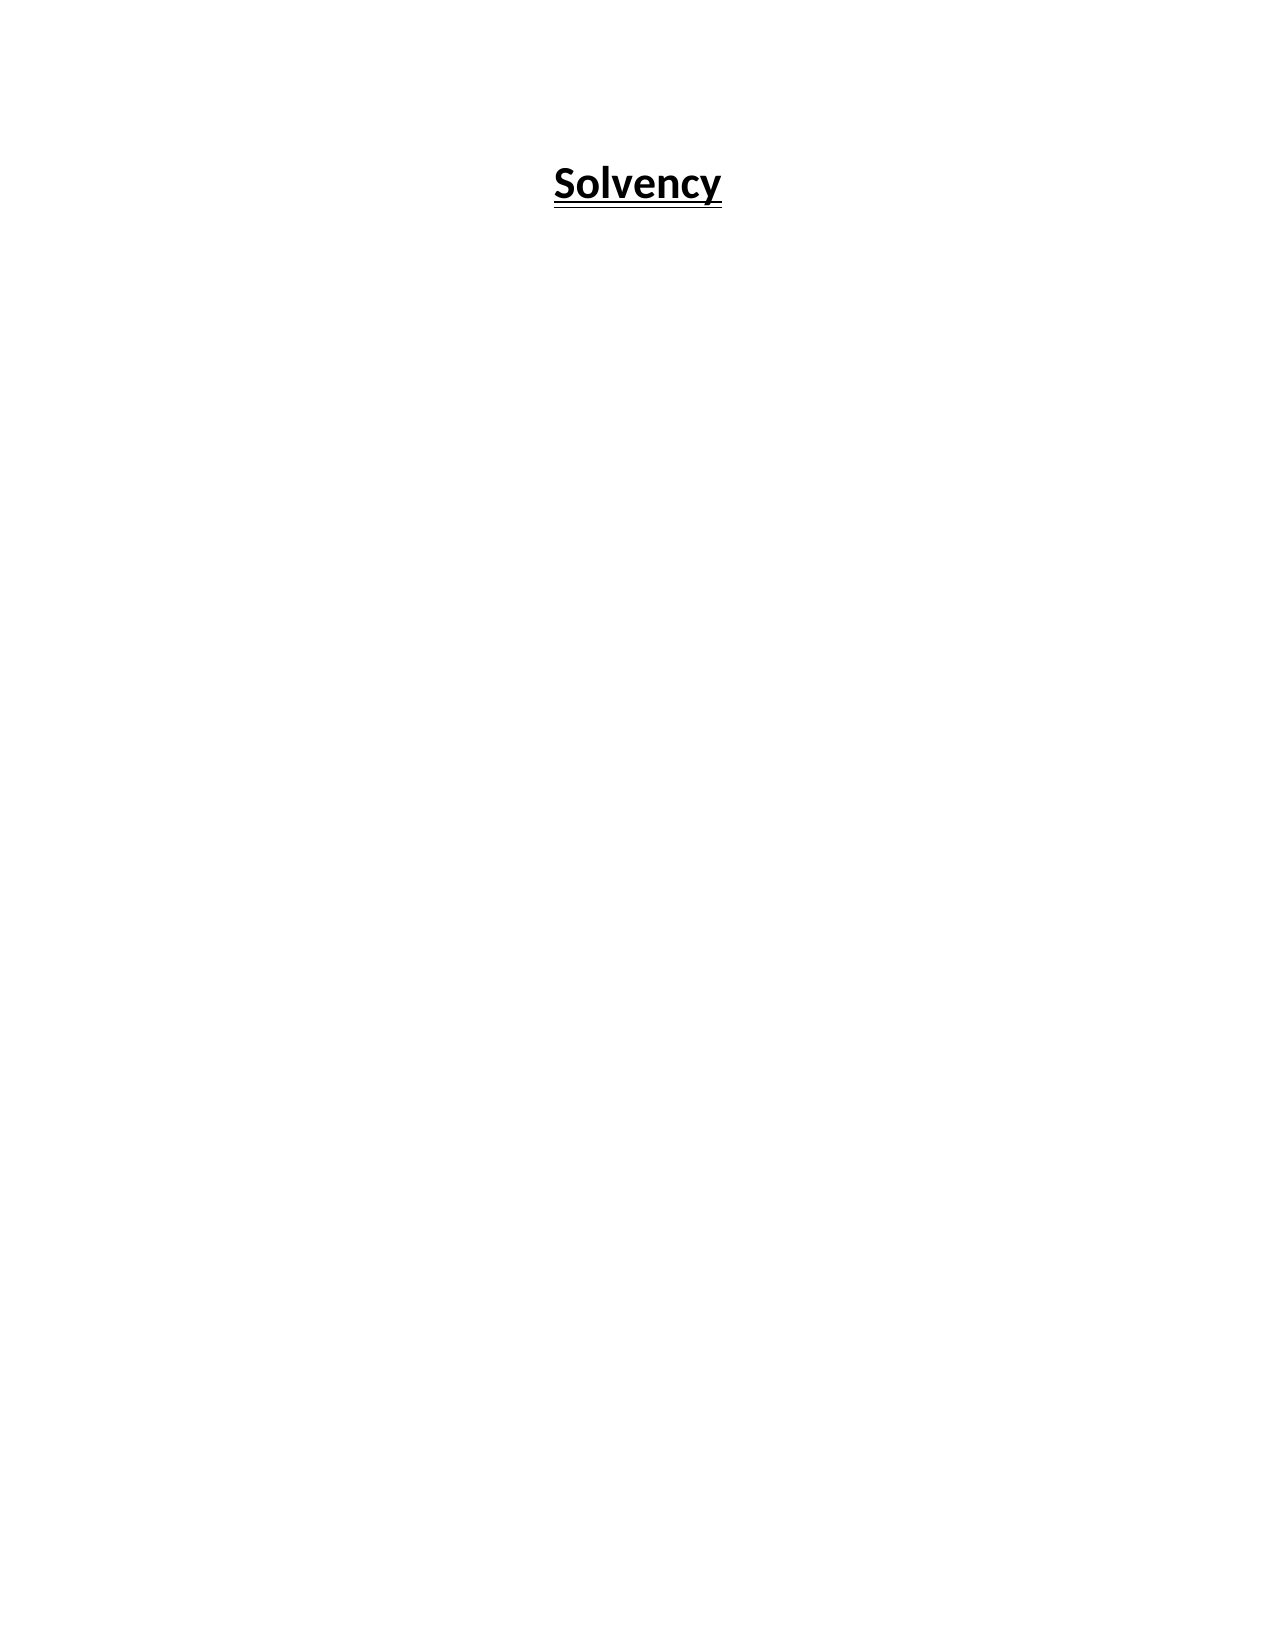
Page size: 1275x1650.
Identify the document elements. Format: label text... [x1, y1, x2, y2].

subtitle Solvency [187, 154, 1087, 210]
